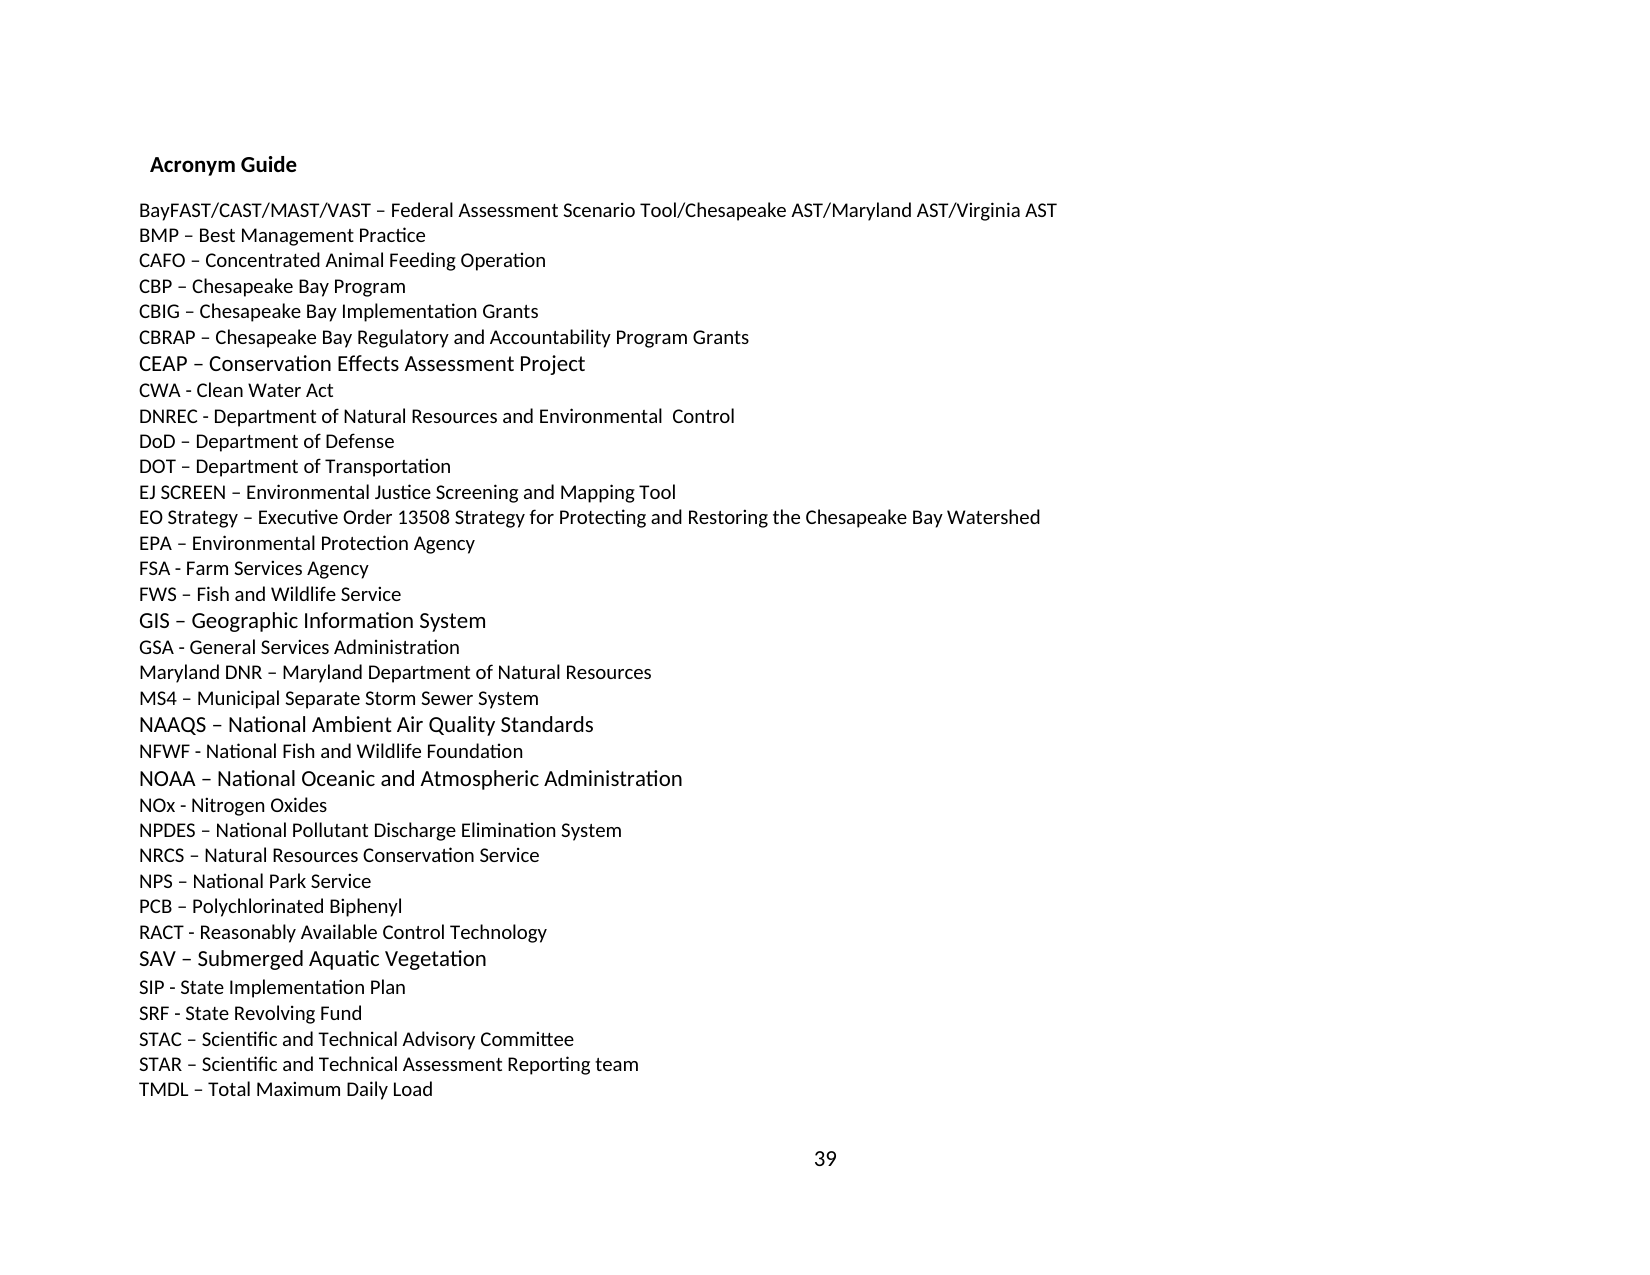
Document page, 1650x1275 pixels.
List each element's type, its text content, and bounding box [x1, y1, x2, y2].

text STAC – Scientific and Technical Advisory Committee [139, 1026, 1500, 1051]
text PCB – Polychlorinated Biphenyl [139, 893, 1500, 919]
text EPA – Environmental Protection Agency [139, 530, 1500, 555]
text TMDL – Total Maximum Daily Load [139, 1077, 1500, 1102]
text EJ SCREEN – Environmental Justice Screening and Mapping Tool [139, 479, 1500, 504]
text Maryland DNR – Maryland Department of Natural Resources [139, 659, 1500, 685]
text Acronym Guide [150, 150, 1500, 178]
text BayFAST/CAST/MAST/VAST – Federal Assessment Scenario Tool/Chesapeake AST/Maryland AST/Virginia AST [139, 197, 1500, 222]
text DoD – Department of Defense [139, 428, 1500, 454]
text NRCS – Natural Resources Conservation Service [139, 843, 1500, 868]
text FWS – Fish and Wildlife Service [139, 581, 1500, 606]
text CBIG – Chesapeake Bay Implementation Grants [139, 298, 1500, 324]
text NPS – National Park Service [139, 868, 1500, 893]
text STAR – Scientific and Technical Assessment Reporting team [139, 1051, 1500, 1077]
text BMP – Best Management Practice [139, 222, 1500, 248]
text DOT – Department of Transportation [139, 454, 1500, 479]
text GSA General Services Administration [139, 634, 1500, 659]
text CBP – Chesapeake Bay Program [139, 273, 1500, 298]
text EO Strategy – Executive Order 13508 Strategy for Protecting and Restoring the Chesapeake Bay Watershed [139, 504, 1500, 530]
text NPDES – National Pollutant Discharge Elimination System [139, 817, 1500, 843]
text CBRAP – Chesapeake Bay Regulatory and Accountability Program Grants [139, 324, 1500, 349]
text MS4 – Municipal Separate Storm Sewer System [139, 685, 1500, 710]
text CAFO – Concentrated Animal Feeding Operation [139, 248, 1500, 273]
